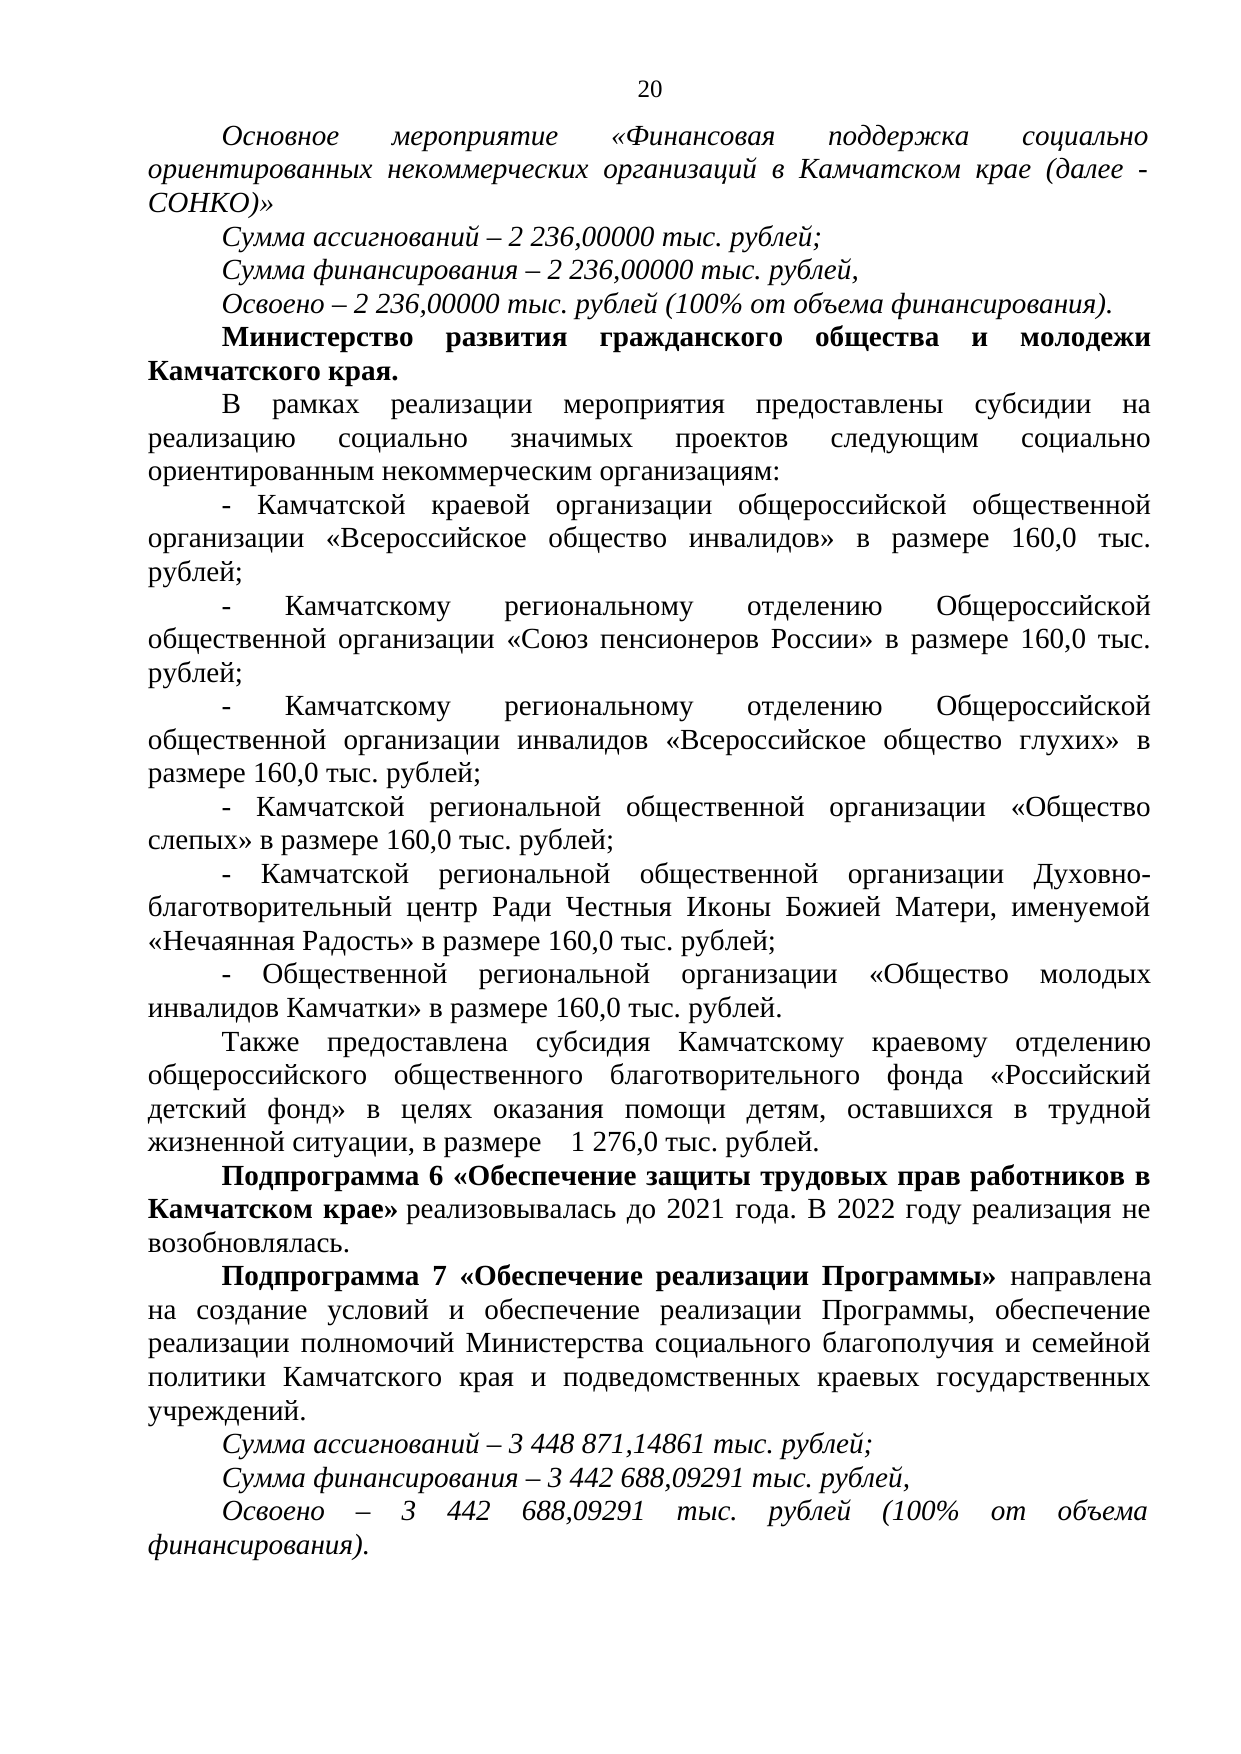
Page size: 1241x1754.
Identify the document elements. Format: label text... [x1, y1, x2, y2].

text - Общественной региональной организации «Общество молодых инвалидов Камчатки» в размере 160,0 тыс. рублей. [148, 957, 1152, 1024]
text Сумма ассигнований – 2 236,00000 тыс. рублей; [148, 219, 1152, 252]
text - Камчатскому региональному отделению Общероссийской общественной организации инвалидов «Всероссийское общество глухих» в размере 160,0 тыс. рублей; [148, 688, 1152, 789]
text В рамках реализации мероприятия предоставлены субсидии на реализацию социально значимых проектов следующим социально ориентированным некоммерческим организациям: [148, 386, 1152, 487]
text Министерство развития гражданского общества и молодежи Камчатского края. [148, 319, 1152, 386]
text Освоено – 2 236,00000 тыс. рублей (100% от объема финансирования). [148, 286, 1152, 319]
text Также предоставлена субсидия Камчатскому краевому отделению общероссийского общественного благотворительного фонда «Российский детский фонд» в целях оказания помощи детям, оставшихся в трудной жизненной ситуации, в размере 1 276,0 тыс. рублей. [148, 1024, 1152, 1158]
text - Камчатскому региональному отделению Общероссийской общественной организации «Союз пенсионеров России» в размере 160,0 тыс. рублей; [148, 588, 1152, 688]
text Подпрограмма 6 «Обеспечение защиты трудовых прав работников в Камчатском крае» реализовывалась до 2021 года. В 2022 году реализация не возобновлялась. [148, 1158, 1152, 1258]
text - Камчатской региональной общественной организации Духовно-благотворительный центр Ради Честныя Иконы Божией Матери, именуемой «Нечаянная Радость» в размере 160,0 тыс. рублей; [148, 856, 1152, 957]
text - Камчатской региональной общественной организации «Общество слепых» в размере 160,0 тыс. рублей; [148, 789, 1152, 856]
text Сумма финансирования – 3 442 688,09291 тыс. рублей, [148, 1460, 1152, 1493]
text Сумма ассигнований – 3 448 871,14861 тыс. рублей; [148, 1426, 1152, 1460]
text Основное мероприятие «Финансовая поддержка социально ориентированных некоммерческих организаций в Камчатском крае (далее - СОНКО)» [148, 118, 1152, 219]
text Освоено – 3 442 688,09291 тыс. рублей (100% от объема финансирования). [148, 1493, 1152, 1560]
text Сумма финансирования – 2 236,00000 тыс. рублей, [148, 252, 1152, 286]
text Подпрограмма 7 «Обеспечение реализации Программы» направлена на создание условий и обеспечение реализации Программы, обеспечение реализации полномочий Министерства социального благополучия и семейной политики Камчатского края и подведомственных краевых государственных учреждений. [148, 1258, 1152, 1426]
text - Камчатской краевой организации общероссийской общественной организации «Всероссийское общество инвалидов» в размере 160,0 тыс. рублей; [148, 487, 1152, 588]
